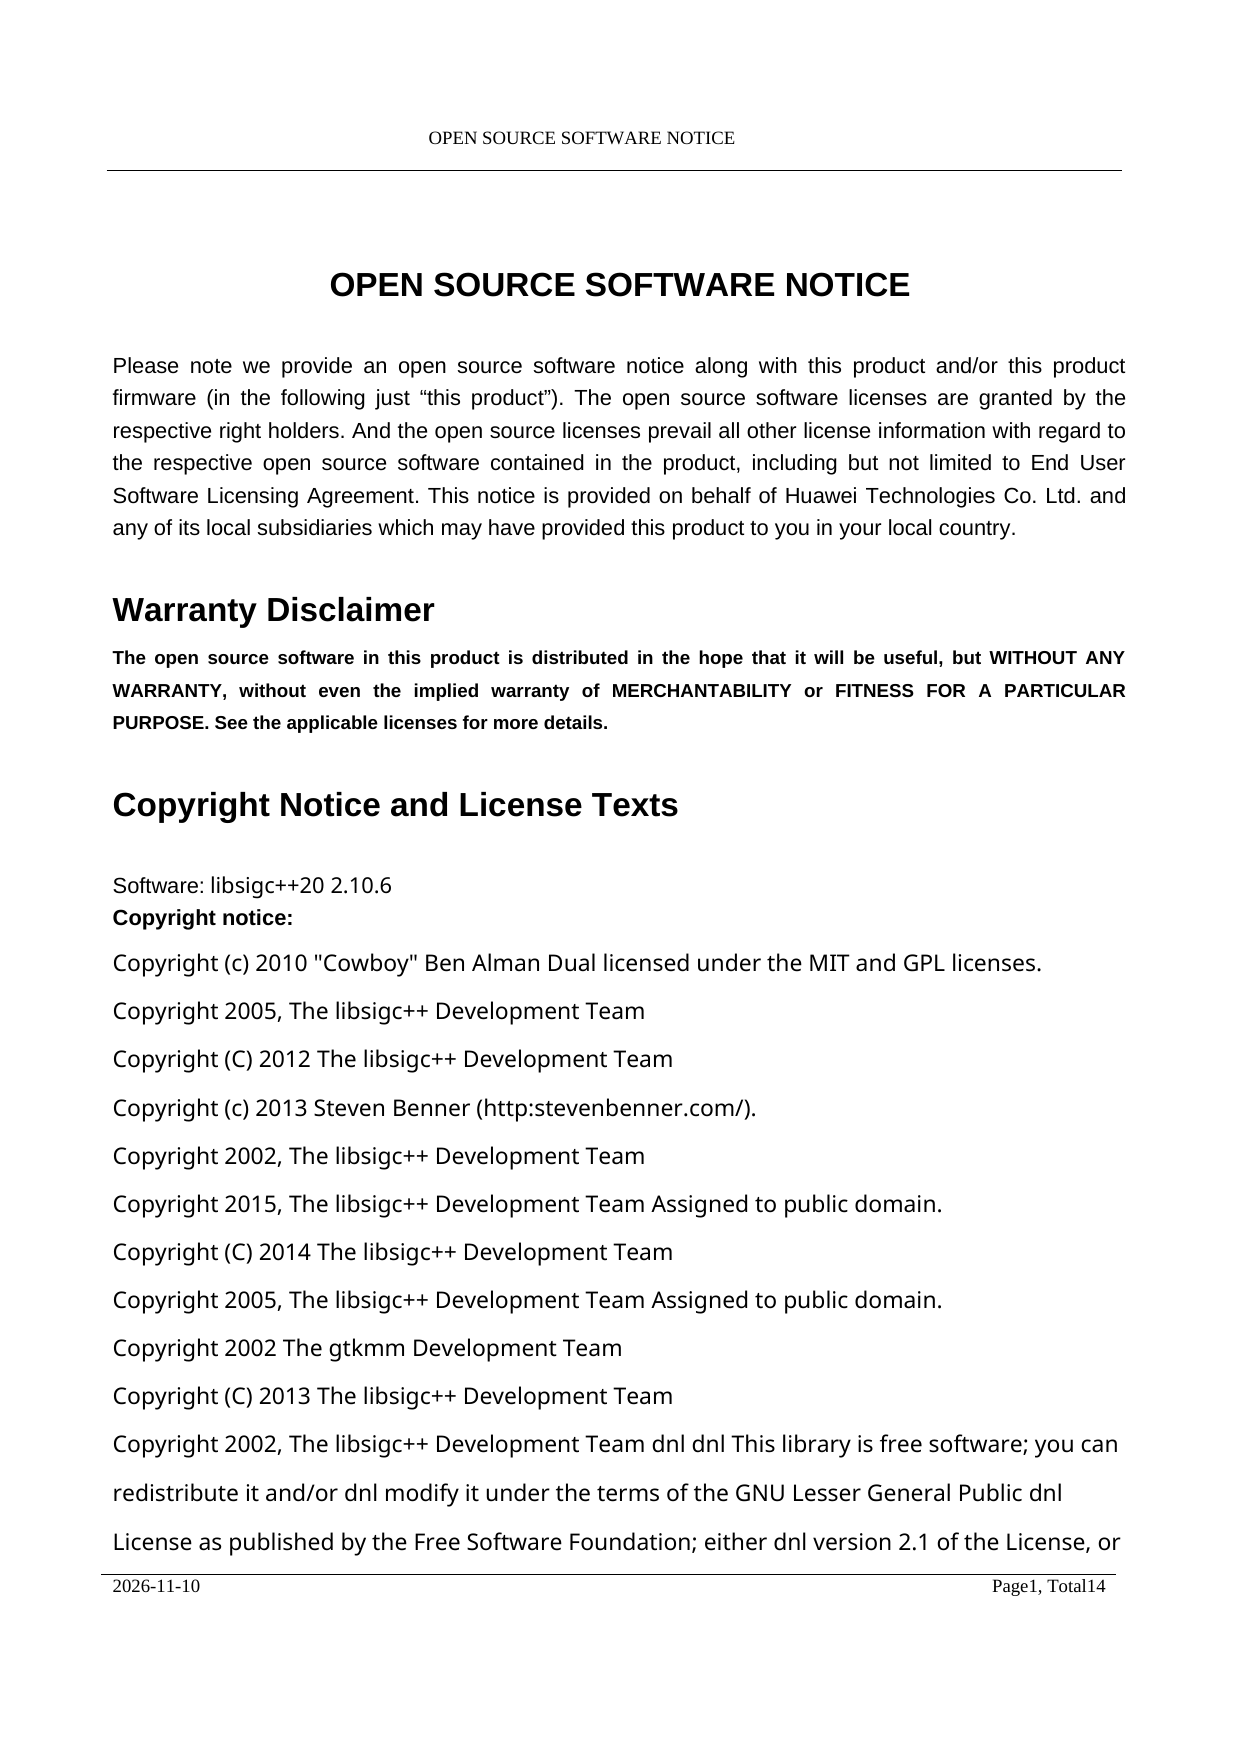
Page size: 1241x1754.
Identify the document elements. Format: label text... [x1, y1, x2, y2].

text Copyright Notice and License Texts [112, 771, 1128, 836]
text Copyright 2002, The libsigc++ Development Team [112, 1139, 1128, 1172]
text Copyright (c) 2010 "Cowboy" Ben Alman Dual licensed under the MIT and GPL licenses. [112, 947, 1128, 979]
text Copyright 2005, The libsigc++ Development Team [112, 995, 1128, 1027]
text Copyright (C) 2013 The libsigc++ Development Team [112, 1380, 1128, 1412]
text Warranty Disclaimer [112, 576, 1128, 641]
text The open source software in this product is distributed in the hope that it will be useful, but WITHOUT ANY WARRANTY, without even the implied warranty of MERCHANTABILITY or FITNESS FOR A PARTICULAR PURPOSE. See the applicable licenses for more details. [112, 641, 1128, 739]
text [112, 1428, 1128, 1558]
text Copyright (c) 2013 Steven Benner (http:stevenbenner.com/). [112, 1091, 1128, 1123]
text Copyright 2015, The libsigc++ Development Team Assigned to public domain. [112, 1187, 1128, 1220]
text Please note we provide an open source software notice along with this product and/or this product firmware (in the following just “this product”). The open source software licenses are granted by the respective right holders. And the open source licenses prevail all other license information with regard to the respective open source software contained in the product, including but not limited to End User Software Licensing Agreement. This notice is provided on behalf of Huawei Technologies Co. Ltd. and any of its local subsidiaries which may have provided this product to you in your local country. [112, 349, 1128, 544]
text Copyright (C) 2012 The libsigc++ Development Team [112, 1043, 1128, 1075]
text Copyright (C) 2014 The libsigc++ Development Team [112, 1235, 1128, 1268]
text Copyright 2005, The libsigc++ Development Team Assigned to public domain. [112, 1283, 1128, 1316]
text Copyright 2002 The gtkmm Development Team [112, 1332, 1128, 1364]
text Software: libsigc++20 2.10.6 [112, 869, 1128, 901]
text OPEN SOURCE SOFTWARE NOTICE [112, 251, 1128, 316]
text Copyright notice: [112, 901, 1128, 934]
